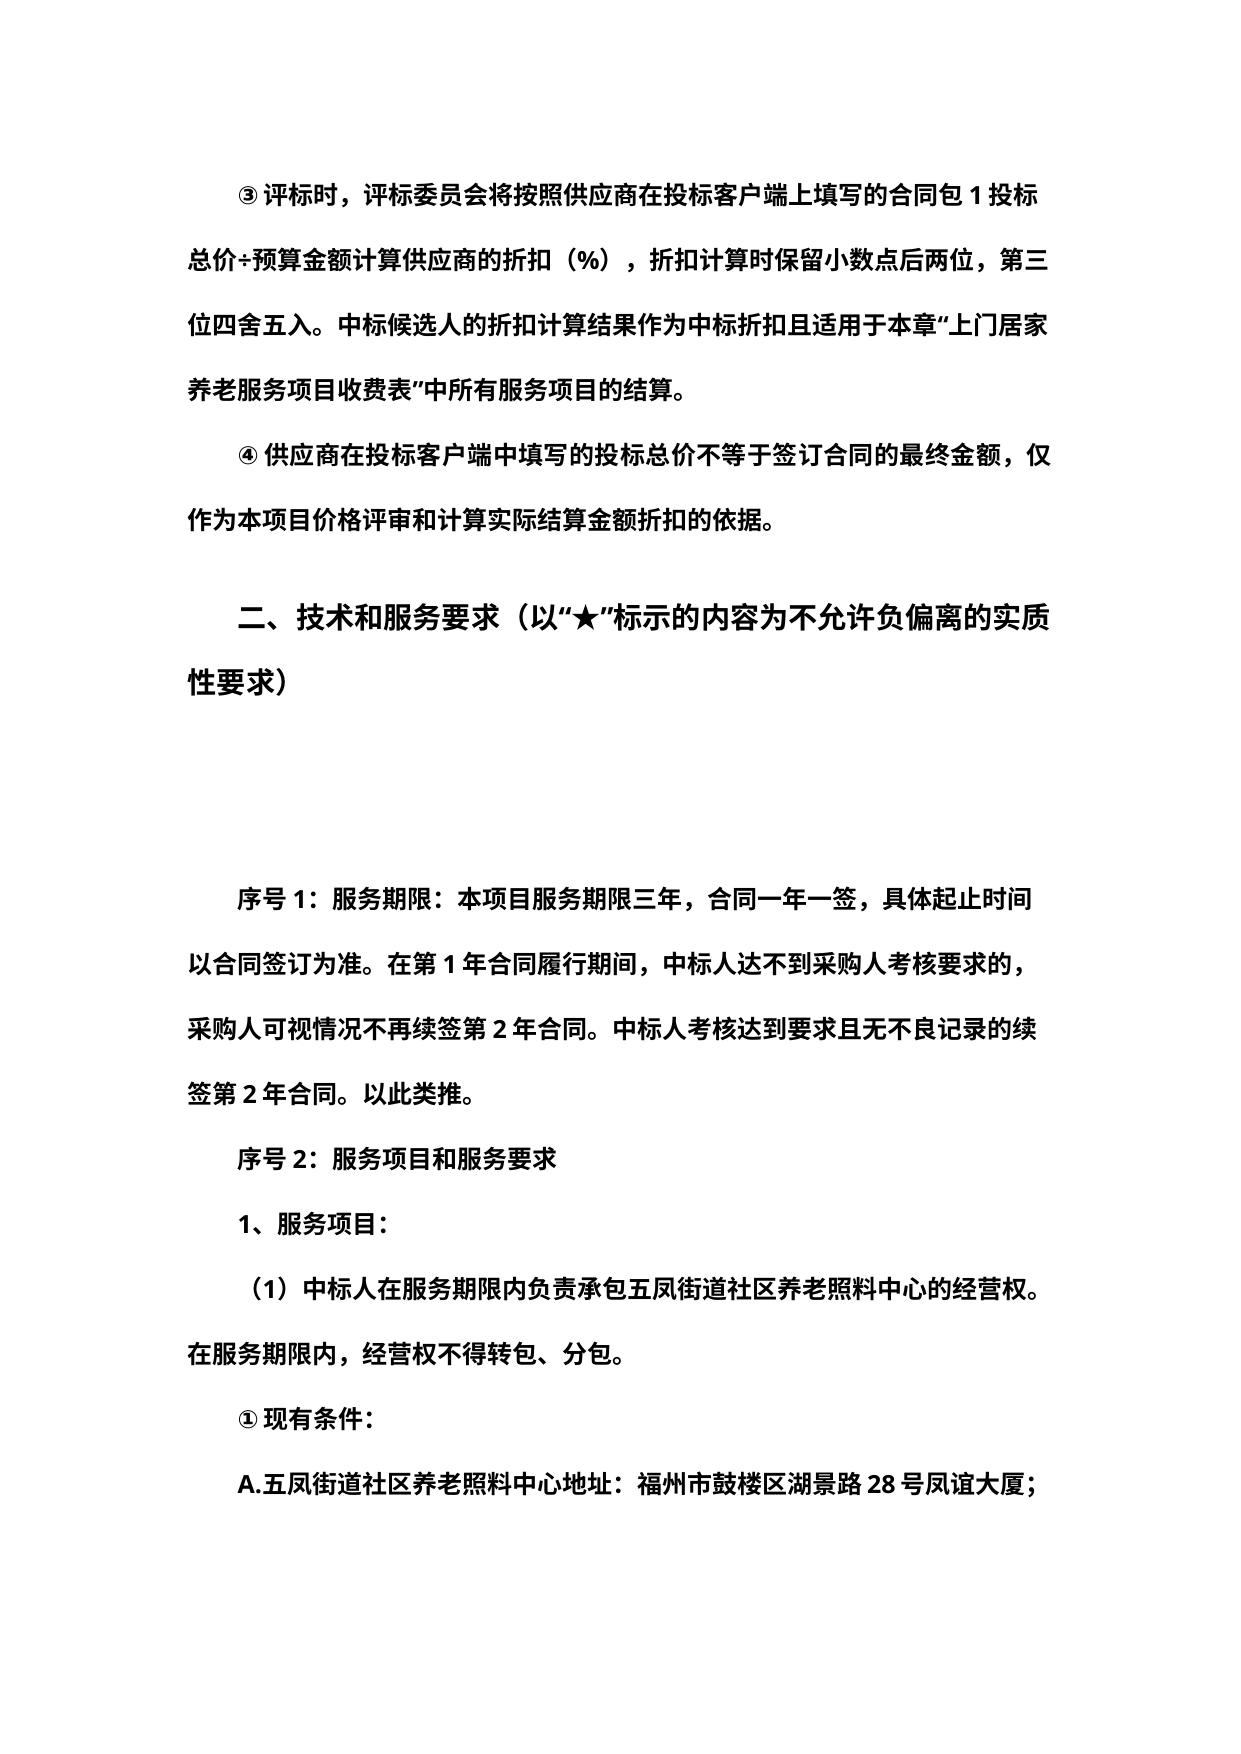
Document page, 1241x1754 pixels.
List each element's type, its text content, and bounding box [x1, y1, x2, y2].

text （1）中标人在服务期限内负责承包五凤街道社区养老照料中心的经营权。在服务期限内，经营权不得转包、分包。 [187, 1256, 1053, 1386]
text 二、技术和服务要求（以“★”标示的内容为不允许负偏离的实质性要求） [187, 584, 1053, 714]
text ③评标时，评标委员会将按照供应商在投标客户端上填写的合同包1投标总价÷预算金额计算供应商的折扣（%），折扣计算时保留小数点后两位，第三位四舍五入。中标候选人的折扣计算结果作为中标折扣且适用于本章“上门居家养老服务项目收费表”中所有服务项目的结算。 [187, 162, 1053, 422]
text 序号1：服务期限：本项目服务期限三年，合同一年一签，具体起止时间以合同签订为准。在第1年合同履行期间，中标人达不到采购人考核要求的，采购人可视情况不再续签第2年合同。中标人考核达到要求且无不良记录的续签第2年合同。以此类推。 [187, 866, 1053, 1126]
text 序号2：服务项目和服务要求 [187, 1126, 1053, 1191]
text A.五凤街道社区养老照料中心地址：福州市鼓楼区湖景路28号凤谊大厦； [187, 1451, 1053, 1516]
text 1、服务项目： [187, 1191, 1053, 1256]
text ①现有条件： [187, 1386, 1053, 1451]
text ④供应商在投标客户端中填写的投标总价不等于签订合同的最终金额，仅作为本项目价格评审和计算实际结算金额折扣的依据。 [187, 422, 1053, 552]
